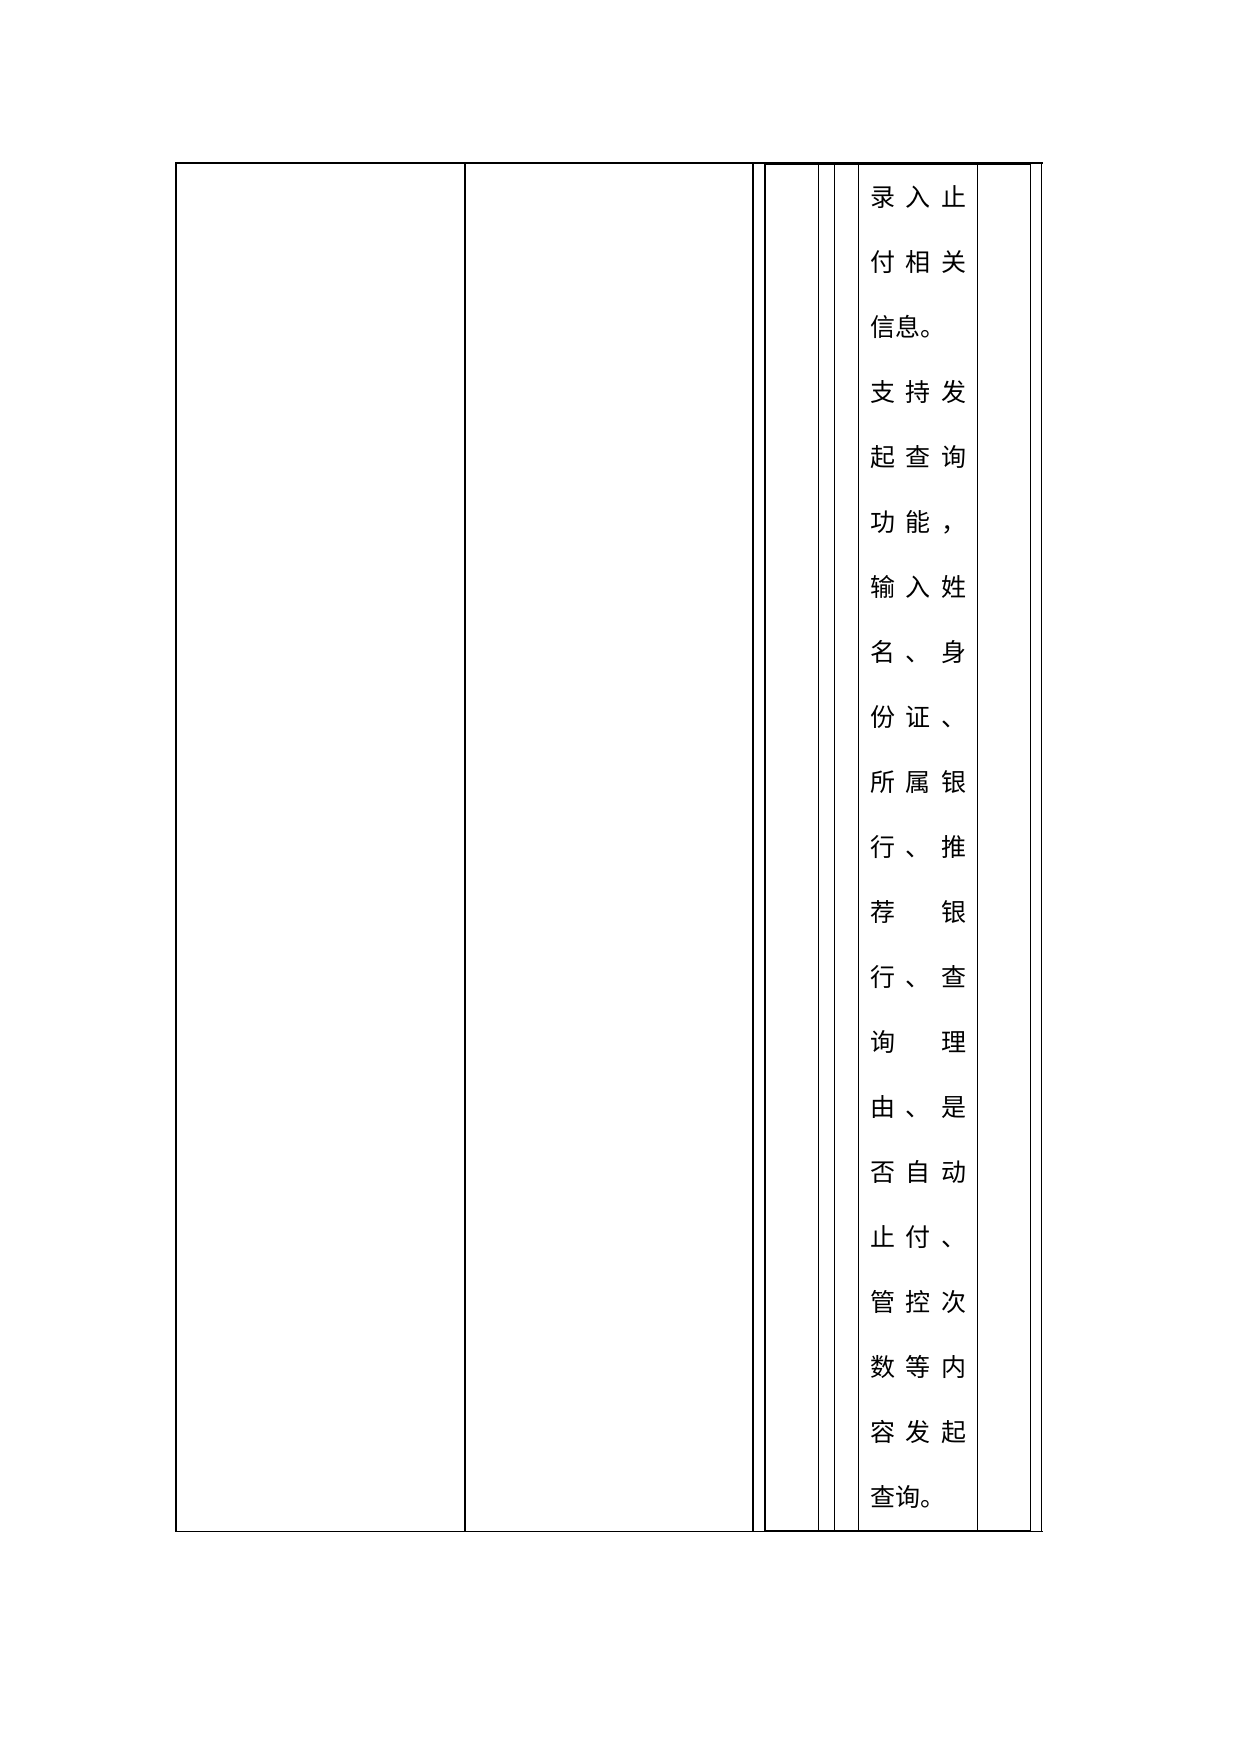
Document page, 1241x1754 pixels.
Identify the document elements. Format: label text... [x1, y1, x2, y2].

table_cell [835, 165, 858, 1530]
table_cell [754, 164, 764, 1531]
table_cell [466, 164, 752, 1531]
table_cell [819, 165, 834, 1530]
table_cell 1 [177, 164, 464, 1531]
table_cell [766, 165, 818, 1530]
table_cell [859, 165, 977, 1530]
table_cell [978, 165, 1030, 1530]
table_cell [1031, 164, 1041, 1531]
